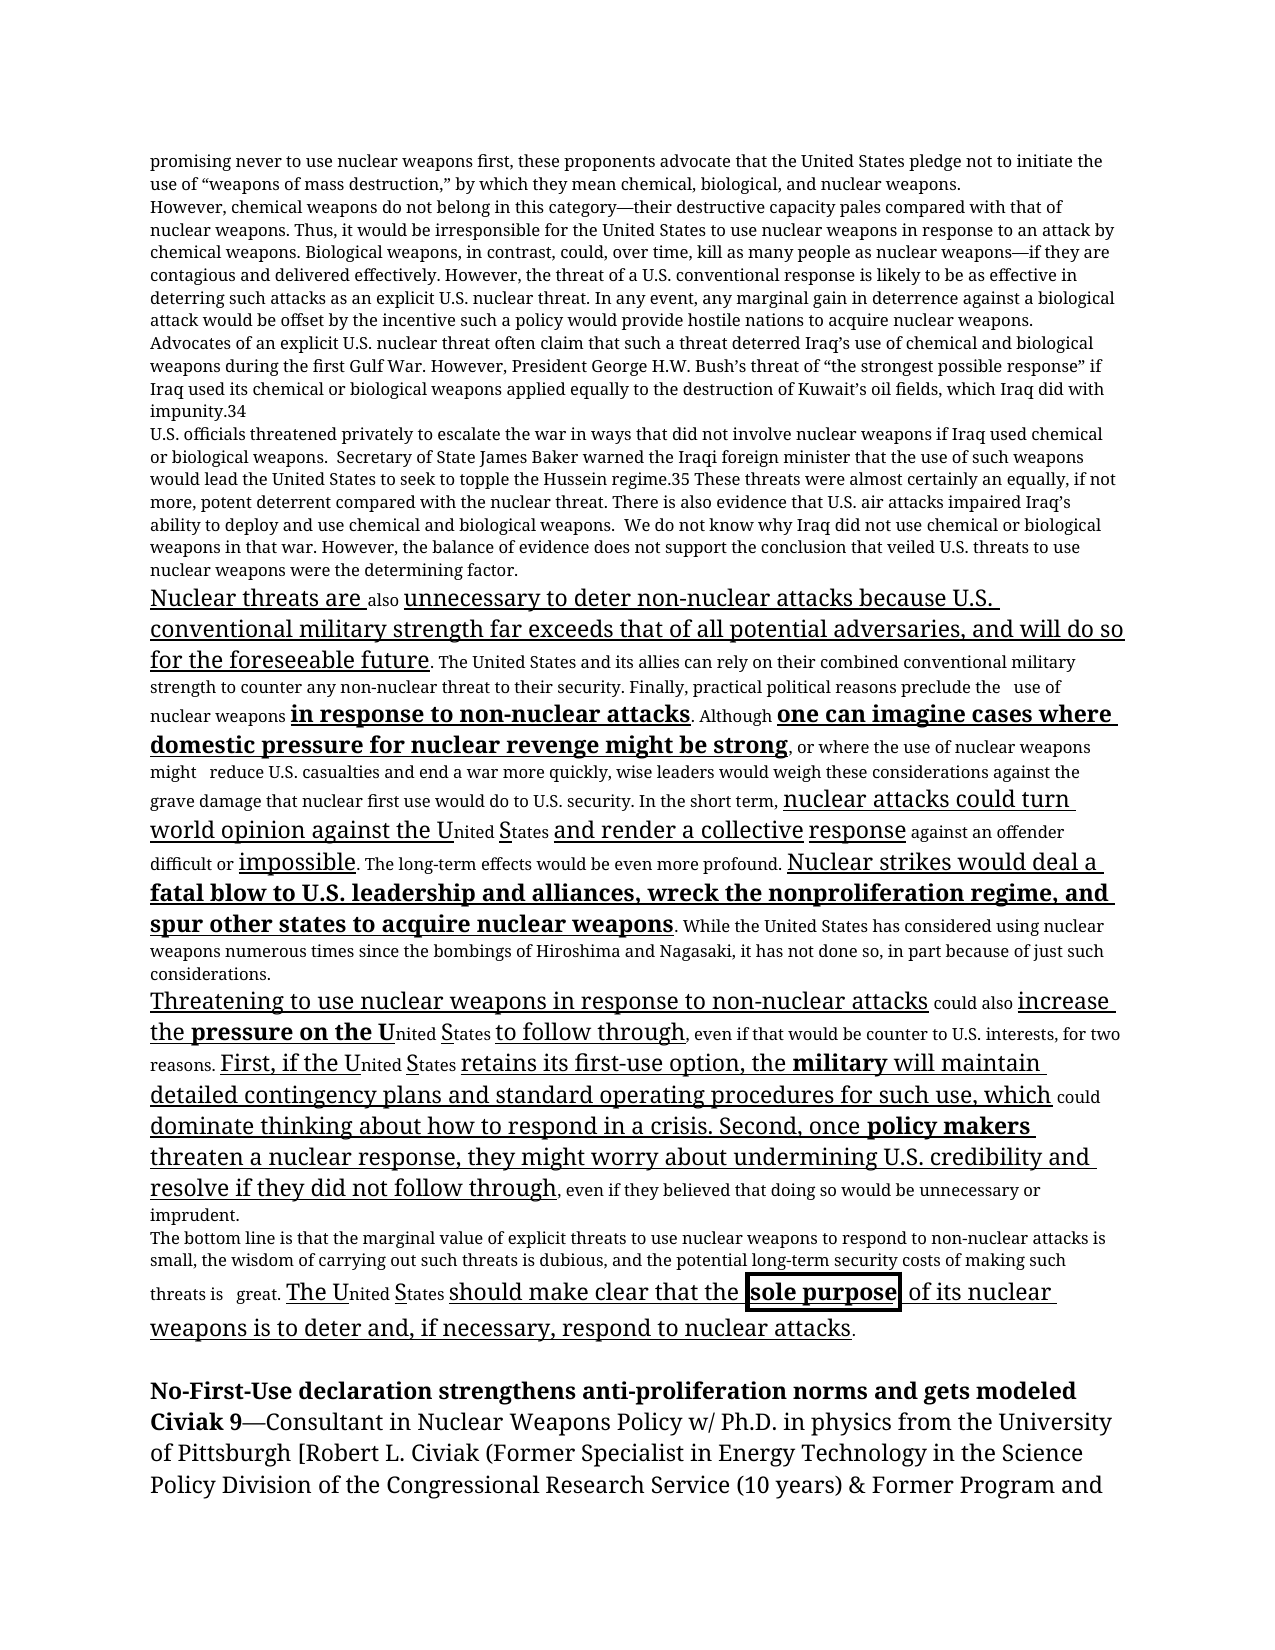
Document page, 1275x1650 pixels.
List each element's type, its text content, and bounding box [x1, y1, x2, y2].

text Advocates of an explicit U.S. nuclear threat often claim that such a threat deterred Iraq’s use of chemical and biological weapons during the first Gulf War. However, President George H.W. Bush’s threat of “the strongest possible response” if Iraq used its chemical or biological weapons applied equally to the destruction of Kuwait’s oil fields, which Iraq did with impunity.34 [150, 332, 1125, 422]
text U.S. officials threatened privately to escalate the war in ways that did not involve nuclear weapons if Iraq used chemical or biological weapons. Secretary of State James Baker warned the Iraqi foreign minister that the use of such weapons would lead the United States to seek to topple the Hussein regime.35 These threats were almost certainly an equally, if not more, potent deterrent compared with the nuclear threat. There is also evidence that U.S. air attacks impaired Iraq’s ability to deploy and use chemical and biological weapons. We do not know why Iraq did not use chemical or biological weapons in that war. However, the balance of evidence does not support the conclusion that veiled U.S. threats to use nuclear weapons were the determining factor. [150, 422, 1125, 581]
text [150, 1406, 1125, 1500]
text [150, 150, 1125, 195]
text The bottom line is that the marginal value of explicit threats to use nuclear weapons to respond to non-nuclear attacks is small, the wisdom of carrying out such threats is dubious, and the potential long-term security costs of making such threats is great. The United States should make clear that the sole purpose of its nuclear weapons is to deter and, if necessary, respond to nuclear attacks. [150, 1226, 1125, 1343]
text Nuclear threats are also unnecessary to deter non-nuclear attacks because U.S. conventional military strength far exceeds that of all potential adversaries, and will do so for the foreseeable future. The United States and its allies can rely on their combined conventional military strength to counter any non-nuclear threat to their security. Finally, practical political reasons preclude the use of nuclear weapons in response to non-nuclear attacks. Although one can imagine cases where domestic pressure for nuclear revenge might be strong, or where the use of nuclear weapons might reduce U.S. casualties and end a war more quickly, wise leaders would weigh these considerations against the grave damage that nuclear first use would do to U.S. security. In the short term, nuclear attacks could turn world opinion against the United States and render a collective response against an offender difficult or impossible. The long-term effects would be even more profound. Nuclear strikes would deal a fatal blow to U.S. leadership and alliances, wreck the nonproliferation regime, and spur other states to acquire nuclear weapons. While the United States has considered using nuclear weapons numerous times since the bombings of Hiroshima and Nagasaki, it has not done so, in part because of just such considerations. [150, 641, 1125, 985]
text No-First-Use declaration strengthens anti-proliferation norms and gets modeled [150, 1375, 1125, 1406]
text Threatening to use nuclear weapons in response to non-nuclear attacks could also increase the pressure on the United States to follow through, even if that would be counter to U.S. interests, for two reasons. First, if the United States retains its first-use option, the military will maintain detailed contingency plans and standard operating procedures for such use, which could dominate thinking about how to respond in a crisis. Second, once policy makers threaten a nuclear response, they might worry about undermining U.S. credibility and resolve if they did not follow through, even if they believed that doing so would be unnecessary or imprudent. [150, 985, 1125, 1226]
text However, chemical weapons do not belong in this category—their destructive capacity pales compared with that of nuclear weapons. Thus, it would be irresponsible for the United States to use nuclear weapons in response to an attack by chemical weapons. Biological weapons, in contrast, could, over time, kill as many people as nuclear weapons—if they are contagious and delivered effectively. However, the threat of a U.S. conventional response is likely to be as effective in deterring such attacks as an explicit U.S. nuclear threat. In any event, any marginal gain in deterrence against a biological attack would be offset by the incentive such a policy would provide hostile nations to acquire nuclear weapons. [150, 195, 1125, 332]
